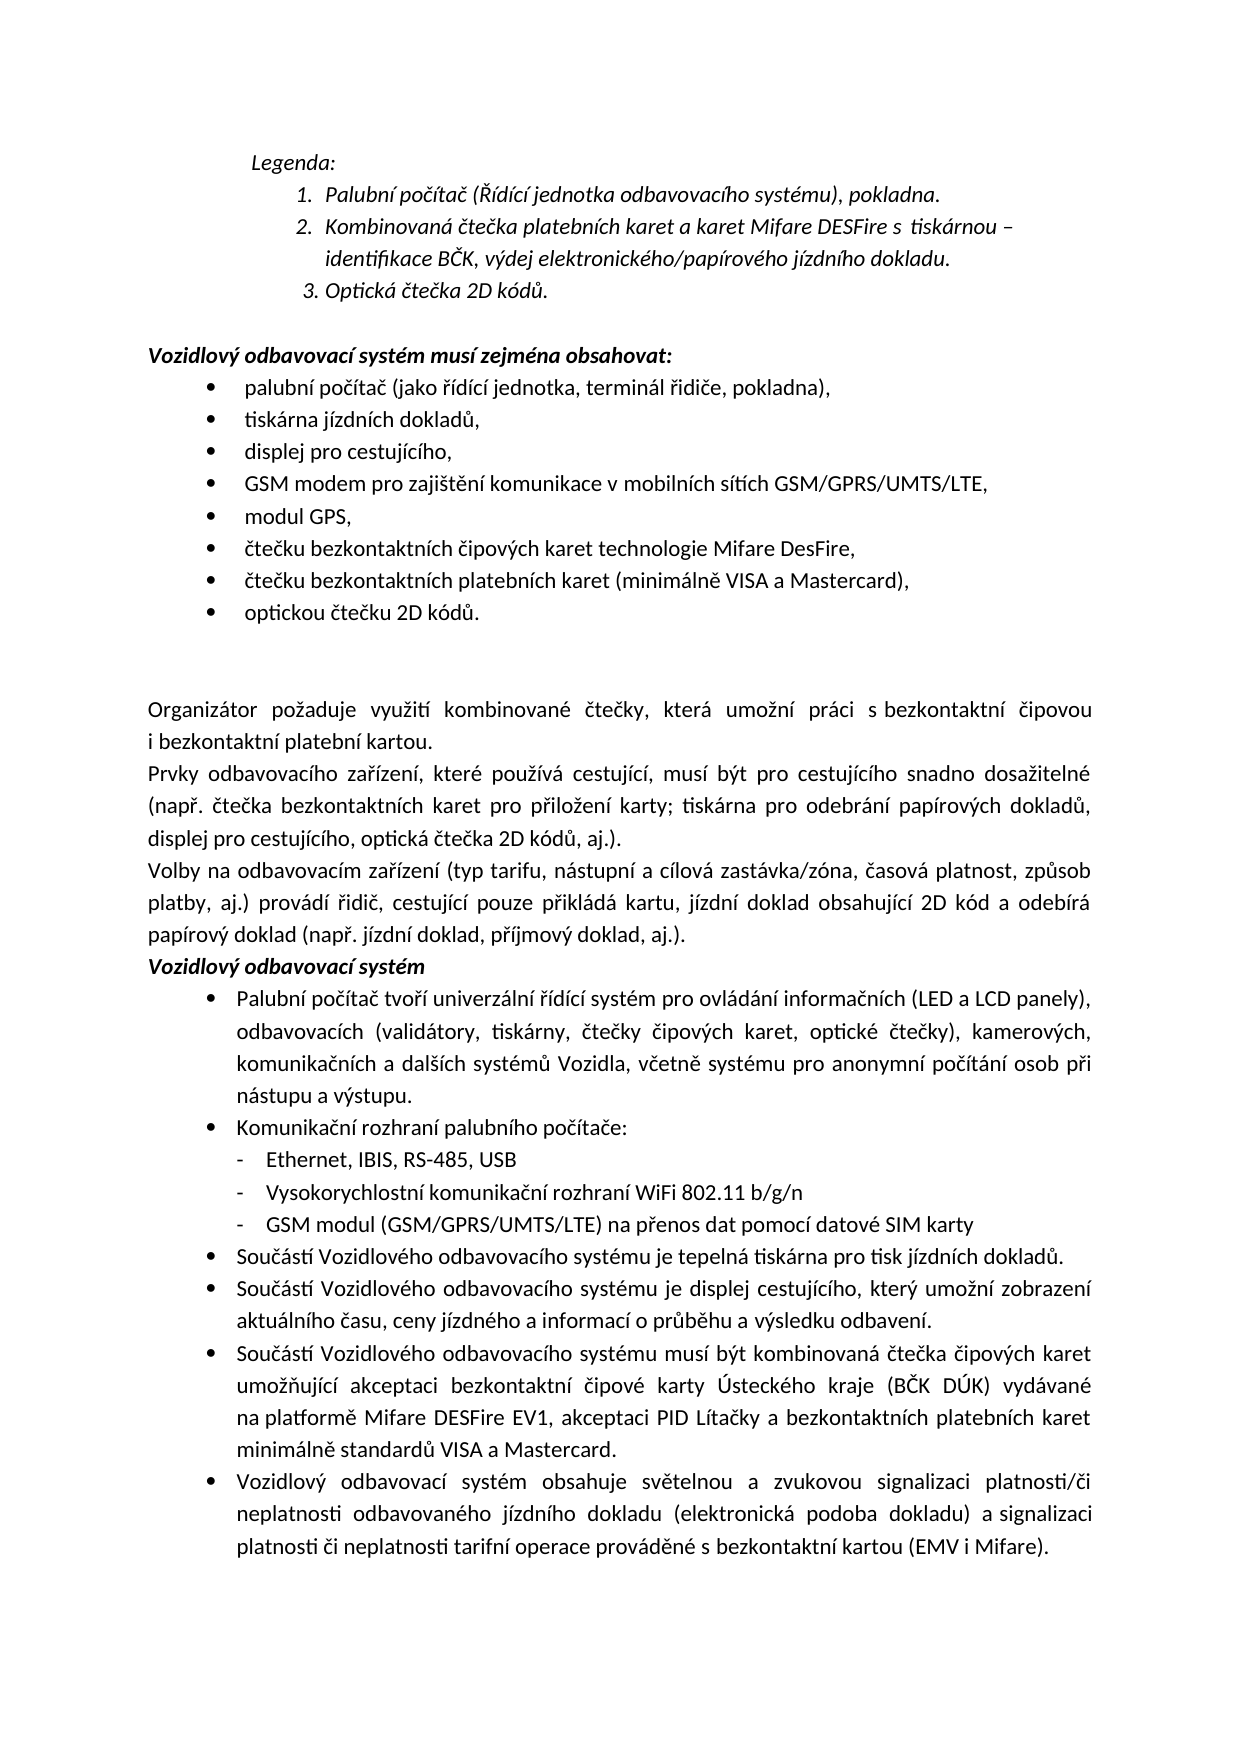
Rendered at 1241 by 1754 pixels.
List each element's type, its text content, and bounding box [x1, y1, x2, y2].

list optickou čtečku 2D kódů. [207, 598, 1092, 626]
list čtečku bezkontaktních čipových karet technologie Mifare DesFire, [207, 534, 1092, 562]
text Organizátor požaduje využití kombinované čtečky, která umožní práci s bezkontaktní čipovou i bezkontaktní platební kartou. [148, 695, 1092, 755]
list Kombinovaná čtečka platebních karet a karet Mifare DESFire s tiskárnou – identifikace BČK, výdej elektronického/papírového jízdního dokladu. [295, 212, 1092, 272]
list displej pro cestujícího, [207, 437, 1092, 465]
list palubní počítač (jako řídící jednotka, terminál řidiče, pokladna), [207, 373, 1092, 401]
list Vozidlový odbavovací systém obsahuje světelnou a zvukovou signalizaci platnosti/či neplatnosti odbavovaného jízdního dokladu (elektronická podoba dokladu) a signalizaci platnosti či neplatnosti tarifní operace prováděné s bezkontaktní kartou (EMV i Mifare). [207, 1467, 1092, 1560]
list GSM modem pro zajištění komunikace v mobilních sítích GSM/GPRS/UMTS/LTE, [207, 469, 1092, 498]
list Palubní počítač tvoří univerzální řídící systém pro ovládání informačních (LED a LCD panely), odbavovacích (validátory, tiskárny, čtečky čipových karet, optické čtečky), kamerových, komunikačních a dalších systémů Vozidla, včetně systému pro anonymní počítání osob při nástupu a výstupu. [207, 984, 1092, 1109]
list Součástí Vozidlového odbavovacího systému je tepelná tiskárna pro tisk jízdních dokladů. [207, 1242, 1092, 1270]
list Vysokorychlostní komunikační rozhraní WiFi 802.11 b/g/n [236, 1178, 1092, 1206]
list modul GPS, [207, 502, 1092, 530]
list čtečku bezkontaktních platebních karet (minimálně VISA a Mastercard), [207, 566, 1092, 594]
text Vozidlový odbavovací systém musí zejména obsahovat: [148, 341, 1092, 369]
list Palubní počítač (Řídící jednotka odbavovacího systému), pokladna. [295, 180, 1092, 208]
list Ethernet, IBIS, RS-485, USB [236, 1146, 1092, 1173]
text Prvky odbavovacího zařízení, které používá cestující, musí být pro cestujícího snadno dosažitelné (např. čtečka bezkontaktních karet pro přiložení karty; tiskárna pro odebrání papírových dokladů, displej pro cestujícího, optická čtečka 2D kódů, aj.). [148, 759, 1092, 852]
list Optická čtečka 2D kódů. [302, 276, 1092, 304]
text Volby na odbavovacím zařízení (typ tarifu, nástupní a cílová zastávka/zóna, časová platnost, způsob platby, aj.) provádí řidič, cestující pouze přikládá kartu, jízdní doklad obsahující 2D kód a odebírá papírový doklad (např. jízdní doklad, příjmový doklad, aj.). [148, 856, 1092, 948]
list GSM modul (GSM/GPRS/UMTS/LTE) na přenos dat pomocí datové SIM karty [236, 1210, 1092, 1238]
list Součástí Vozidlového odbavovacího systému musí být kombinovaná čtečka čipových karet umožňující akceptaci bezkontaktní čipové karty Ústeckého kraje (BČK DÚK) vydávané na platformě Mifare DESFire EV1, akceptaci PID Lítačky a bezkontaktních platebních karet minimálně standardů VISA a Mastercard. [207, 1339, 1092, 1463]
list tiskárna jízdních dokladů, [207, 405, 1092, 433]
list Součástí Vozidlového odbavovacího systému je displej cestujícího, který umožní zobrazení aktuálního času, ceny jízdného a informací o průběhu a výsledku odbavení. [207, 1274, 1092, 1334]
list Komunikační rozhraní palubního počítače: [207, 1113, 1092, 1141]
text Legenda: [251, 148, 1092, 176]
text Vozidlový odbavovací systém [148, 952, 1092, 980]
